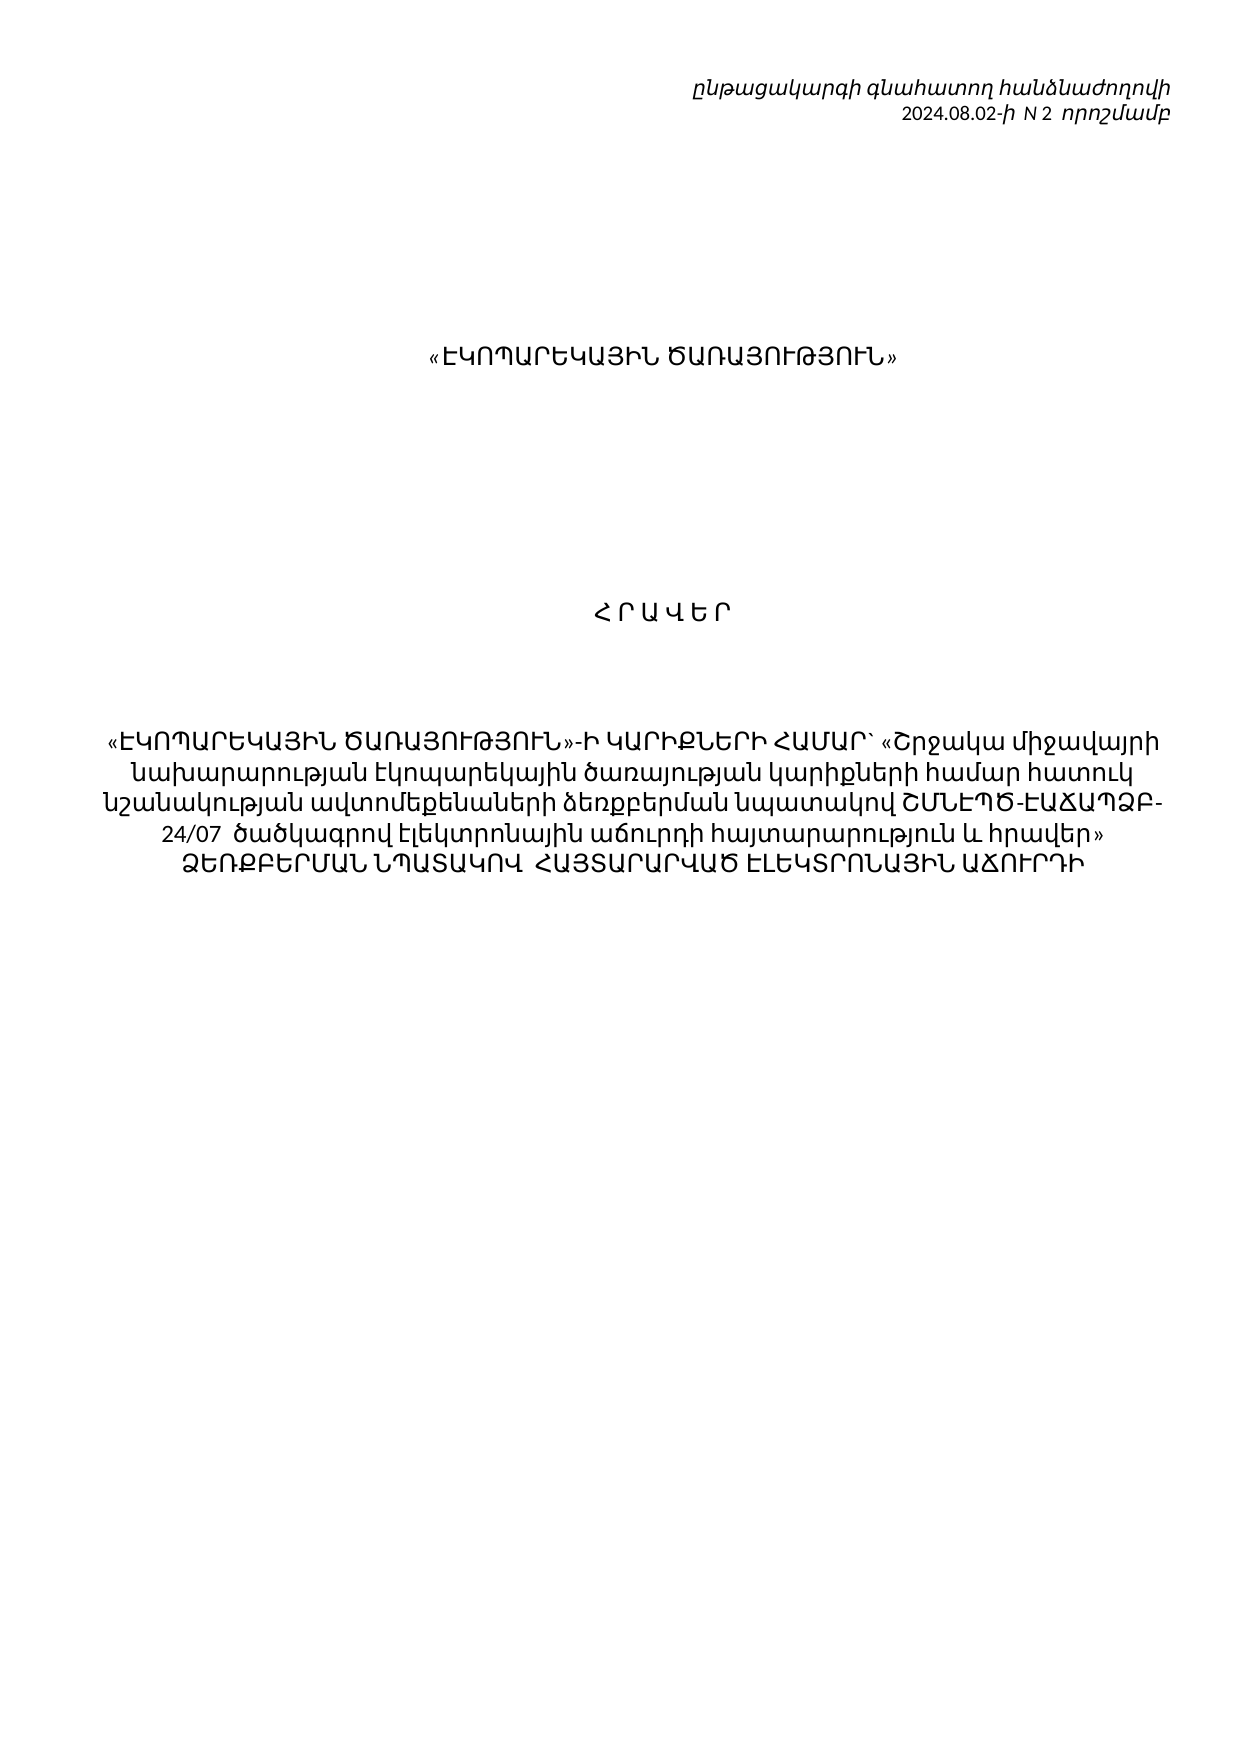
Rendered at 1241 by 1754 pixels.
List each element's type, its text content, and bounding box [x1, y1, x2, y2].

text ընթացակարգի գնահատող հանձնաժողովի [94, 75, 1171, 100]
text Հ Ր Ա Վ Ե Ր [94, 597, 1172, 628]
text 2024.08.02 -ի N 2 որոշմամբ [94, 100, 1171, 126]
text «ԷԿՈՊԱՐԵԿԱՅԻՆ ԾԱՌԱՅՈՒԹՅՈՒՆ»-Ի ԿԱՐԻՔՆԵՐԻ ՀԱՄԱՐ` «Շրջակա միջավայրի նախարարության էկոպարեկային ծառայության կարիքների համար հատուկ նշանակության ավտոմեքենաների ձեռքբերման նպատակով ՇՄՆԷՊԾ-ԷԱՃԱՊՁԲ-24/07 ծածկագրով էլեկտրոնային աճուրդի հայտարարություն և հրավեր» ՁԵՌՔԲԵՐՄԱՆ ՆՊԱՏԱԿՈՎ ՀԱՅՏԱՐԱՐՎԱԾ ԷԼԵԿՏՐՈՆԱՅԻՆ ԱՃՈՒՐԴԻ [94, 726, 1172, 879]
text « ԷԿՈՊԱՐԵԿԱՅԻՆ ԾԱՌԱՅՈՒԹՅՈՒՆ» [94, 341, 1172, 371]
